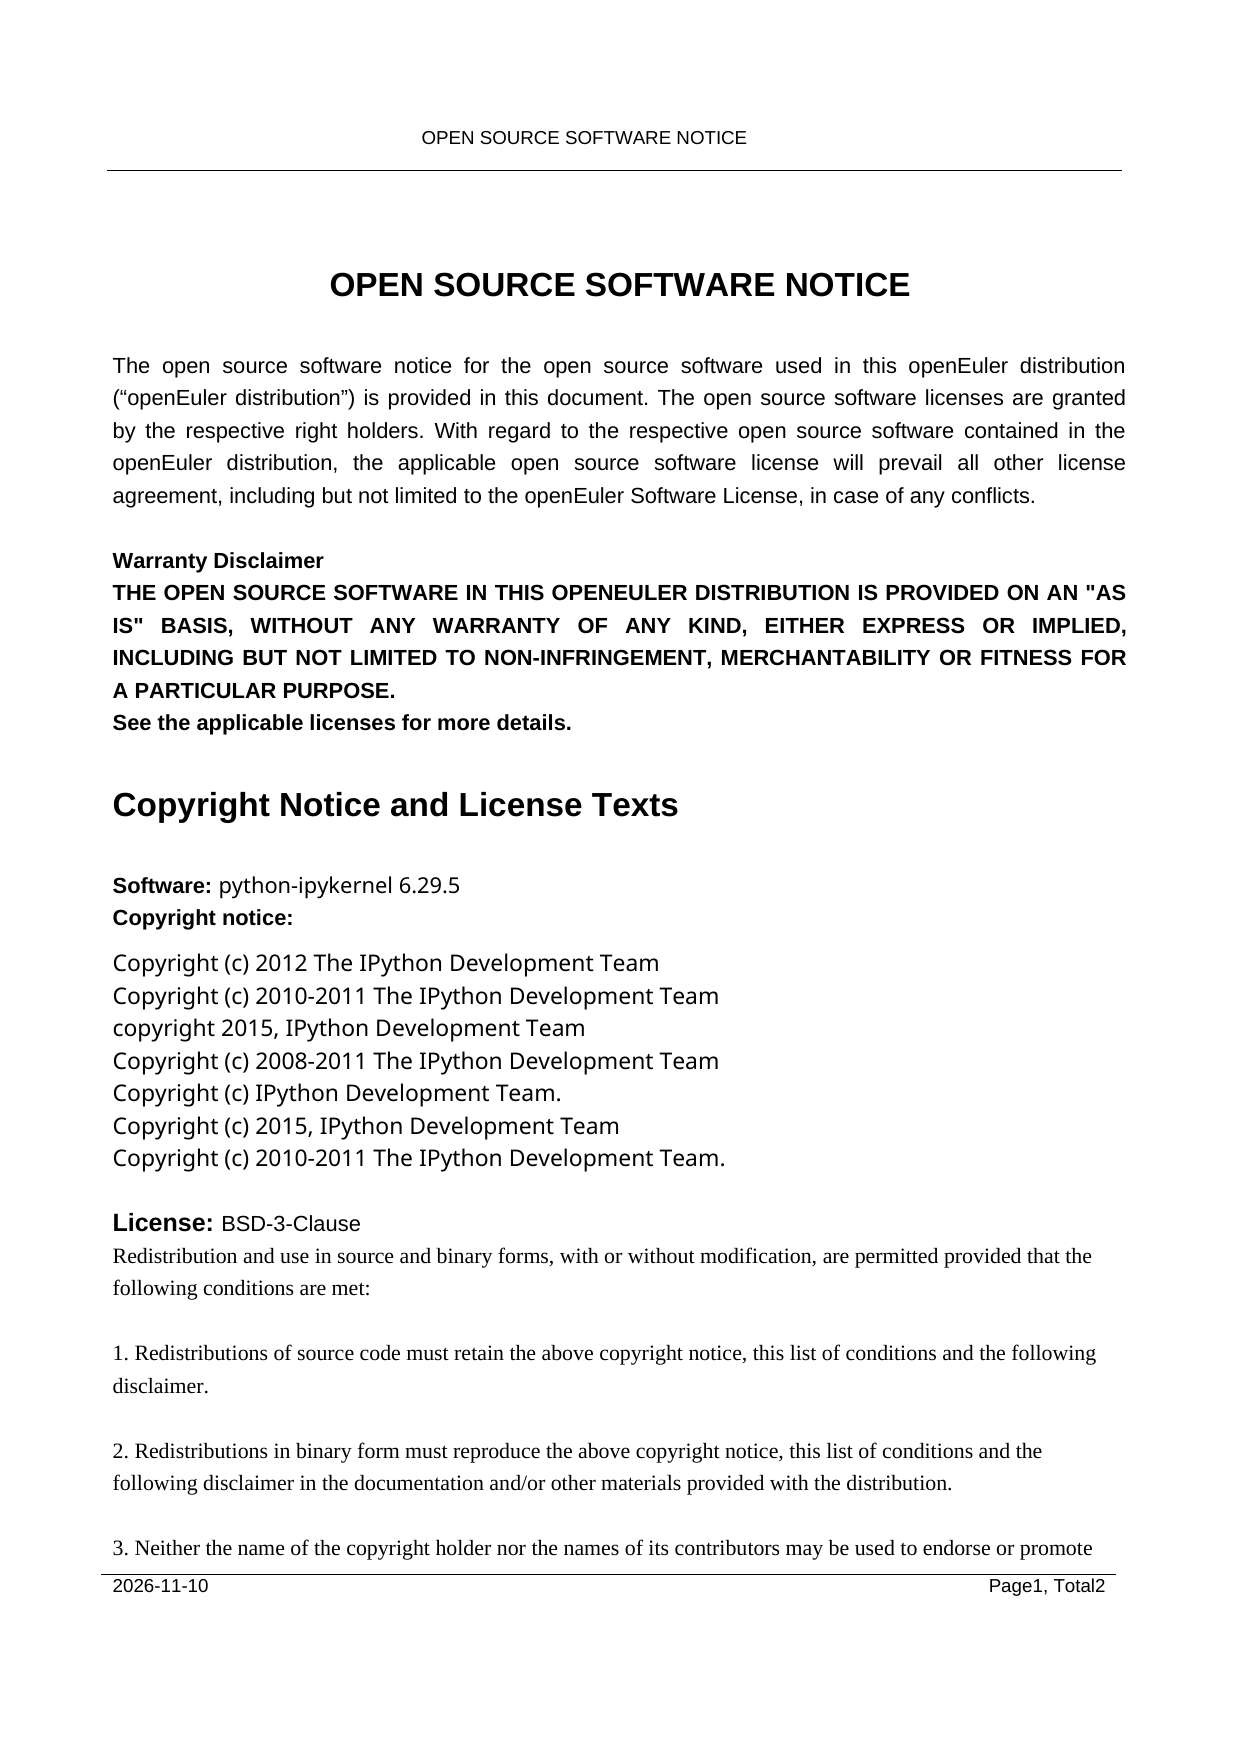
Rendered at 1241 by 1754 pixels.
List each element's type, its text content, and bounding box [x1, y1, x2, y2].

text License: BSD-3-Clause [112, 1207, 1128, 1239]
text Warranty Disclaimer [112, 544, 1128, 576]
text The open source software notice for the open source software used in this openEuler distribution (“openEuler distribution”) is provided in this document. The open source software licenses are granted by the respective right holders. With regard to the respective open source software contained in the openEuler distribution, the applicable open source software license will prevail all other license agreement, including but not limited to the openEuler Software License, in case of any conflicts. [112, 349, 1128, 511]
text Copyright notice: [112, 901, 1128, 934]
text Copyright Notice and License Texts [112, 771, 1128, 836]
text Copyright (c) 2012 The IPython Development Team Copyright (c) 2010-2011 The IPython Development Team copyright 2015, IPython Development Team Copyright (c) 2008-2011 The IPython Development Team Copyright (c) IPython Development Team. Copyright (c) 2015, IPython Development Team Copyright (c) 2010-2011 The IPython Development Team. [112, 947, 1128, 1207]
text OPEN SOURCE SOFTWARE NOTICE [112, 251, 1128, 316]
title Software: python-ipykernel 6.29.5 [112, 869, 1128, 901]
text THE OPEN SOURCE SOFTWARE IN THIS OPENEULER DISTRIBUTION IS PROVIDED ON AN "AS IS" BASIS, WITHOUT ANY WARRANTY OF ANY KIND, EITHER EXPRESS OR IMPLIED, INCLUDING BUT NOT LIMITED TO NON-INFRINGEMENT, MERCHANTABILITY OR FITNESS FOR A PARTICULAR PURPOSE. See the applicable licenses for more details. [112, 576, 1128, 739]
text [112, 1239, 1128, 1564]
